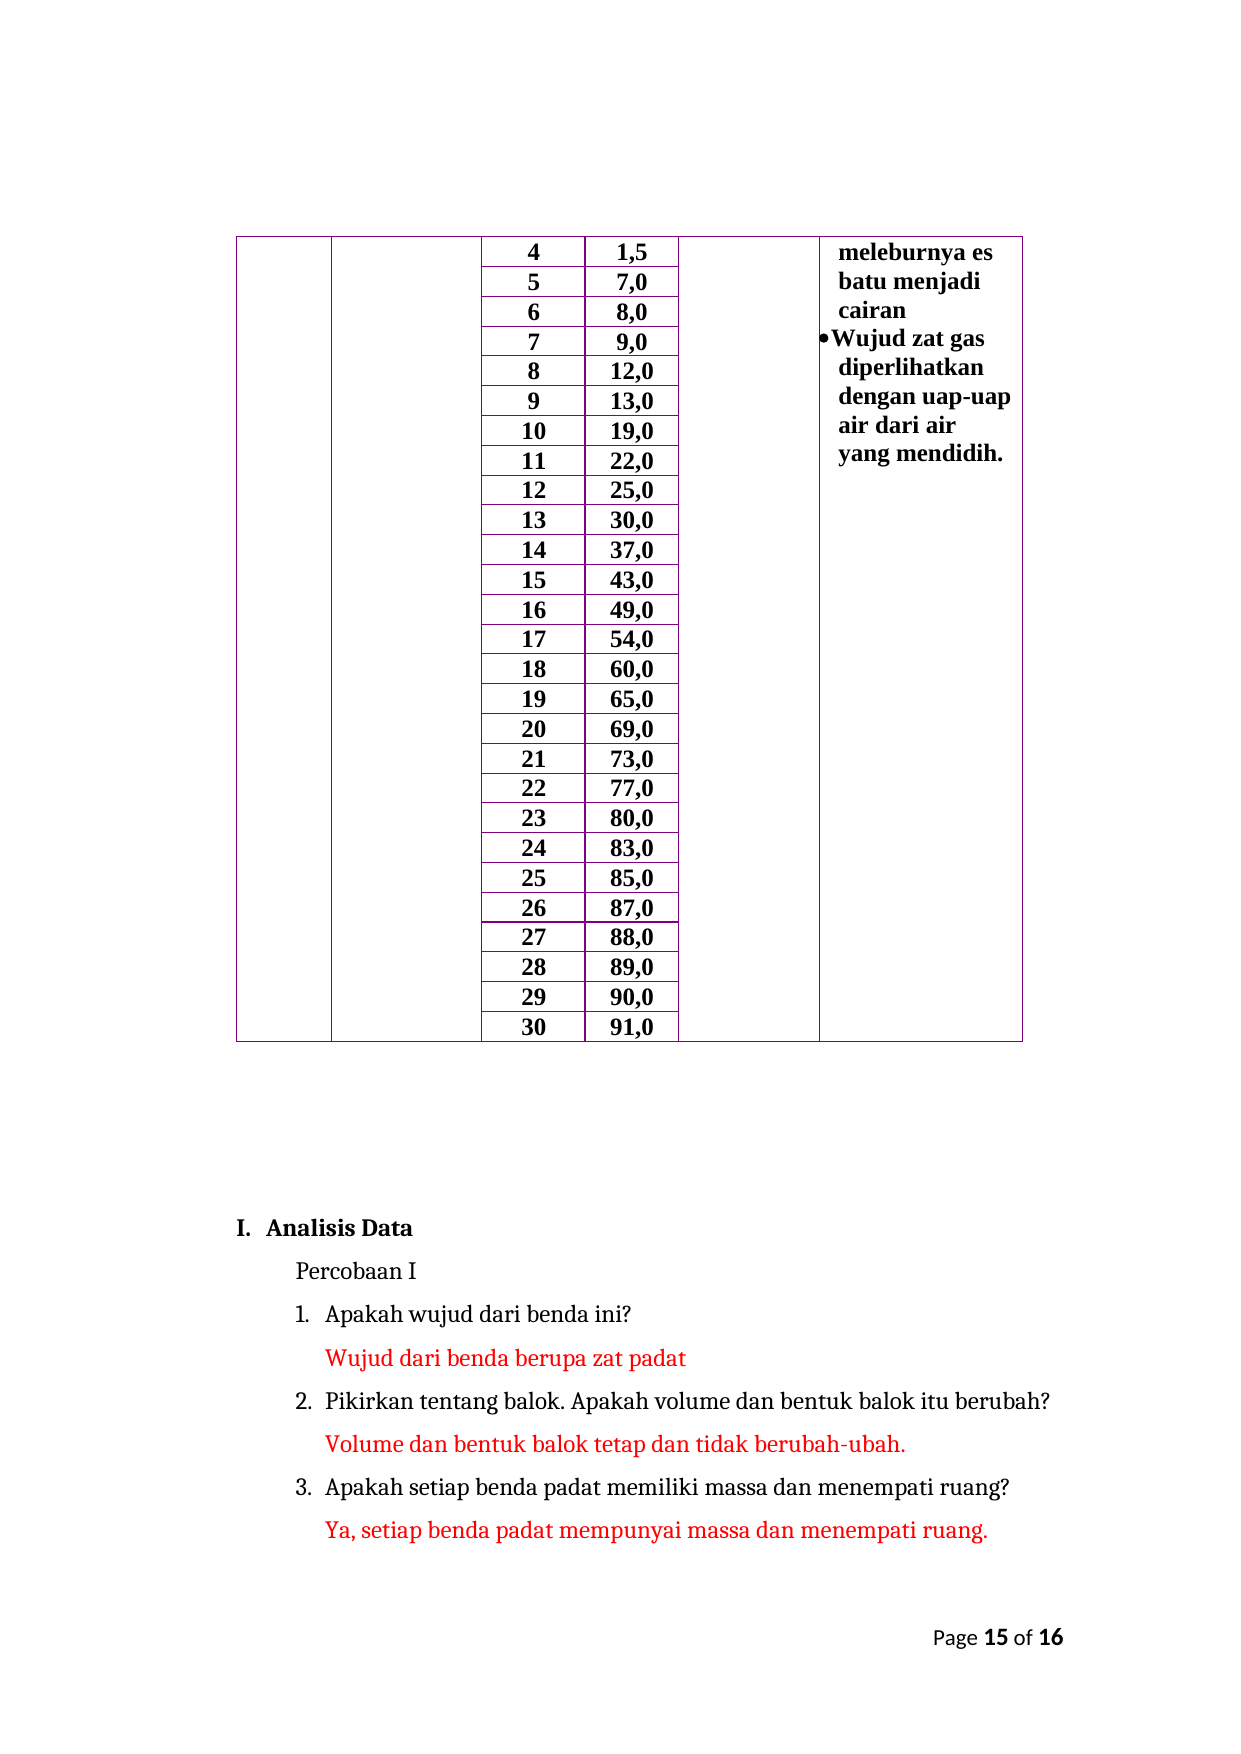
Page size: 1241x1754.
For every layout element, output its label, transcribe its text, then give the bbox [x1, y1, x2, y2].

table_cell 20 [482, 714, 584, 743]
table_cell 83,0 [586, 833, 678, 862]
table_cell 21 [482, 744, 584, 772]
table_cell 12 [482, 476, 584, 504]
table_cell 80,0 [586, 803, 678, 832]
table_cell 85,0 [586, 863, 678, 892]
table_cell 1,5 [586, 237, 678, 266]
table_cell 27 [482, 923, 584, 951]
table_cell 19,0 [586, 416, 678, 445]
table_cell 60,0 [586, 654, 678, 683]
table_cell 14 [482, 535, 584, 564]
table_cell 69,0 [586, 714, 678, 743]
table_cell 10 [482, 416, 584, 445]
table_cell 23 [482, 803, 584, 832]
table_cell 77,0 [586, 774, 678, 802]
table_cell 28 [482, 952, 584, 981]
table_cell 13,0 [586, 386, 678, 415]
table_cell 11 [482, 446, 584, 474]
list Wujud dari benda berupa zat padat [325, 1343, 1063, 1372]
table_cell 89,0 [586, 952, 678, 981]
table_cell 26 [482, 893, 584, 921]
table_cell 9 [482, 386, 584, 415]
table_cell 18 [482, 654, 584, 683]
table_cell 87,0 [586, 893, 678, 921]
table_cell 43,0 [586, 565, 678, 594]
list Volume dan bentuk balok tetap dan tidak berubah-ubah. [325, 1430, 1063, 1458]
table_cell 37,0 [586, 535, 678, 564]
table_cell 6 [482, 297, 584, 326]
table_cell 24 [482, 833, 584, 862]
table_cell 7 [482, 327, 584, 355]
table_cell 88,0 [586, 923, 678, 951]
table_cell 90,0 [586, 982, 678, 1011]
table_cell 13 [482, 505, 584, 534]
table_cell 22 [482, 774, 584, 802]
list Ya, setiap benda padat mempunyai massa dan menempati ruang. [325, 1516, 1063, 1545]
table_cell 8 [482, 356, 584, 385]
table_cell 65,0 [586, 684, 678, 713]
table_cell 5 [482, 267, 584, 296]
table_cell 15 [482, 565, 584, 594]
table_cell 30 [482, 1012, 584, 1041]
text Percobaan I [236, 1257, 1063, 1286]
table_cell 30,0 [586, 505, 678, 534]
list Apakah setiap benda padat memiliki massa dan menempati ruang? [295, 1473, 1063, 1502]
table_cell 17 [482, 625, 584, 653]
table_cell 49,0 [586, 595, 678, 623]
table_cell 4 [482, 237, 584, 266]
table_cell 9,0 [586, 327, 678, 355]
table_cell 22,0 [586, 446, 678, 474]
list Pikirkan tentang balok. Apakah volume dan bentuk balok itu berubah? [295, 1387, 1063, 1415]
table_cell 25,0 [586, 476, 678, 504]
table_cell 19 [482, 684, 584, 713]
table_cell 8,0 [586, 297, 678, 326]
list Analisis Data [236, 1214, 1063, 1243]
table_cell 16 [482, 595, 584, 623]
table_cell 29 [482, 982, 584, 1011]
table_cell 7,0 [586, 267, 678, 296]
list Apakah wujud dari benda ini? [295, 1300, 1063, 1329]
table_cell 12,0 [586, 356, 678, 385]
table_cell 25 [482, 863, 584, 892]
table_cell 54,0 [586, 625, 678, 653]
table_cell 91,0 [586, 1012, 678, 1041]
table_cell 73,0 [586, 744, 678, 772]
